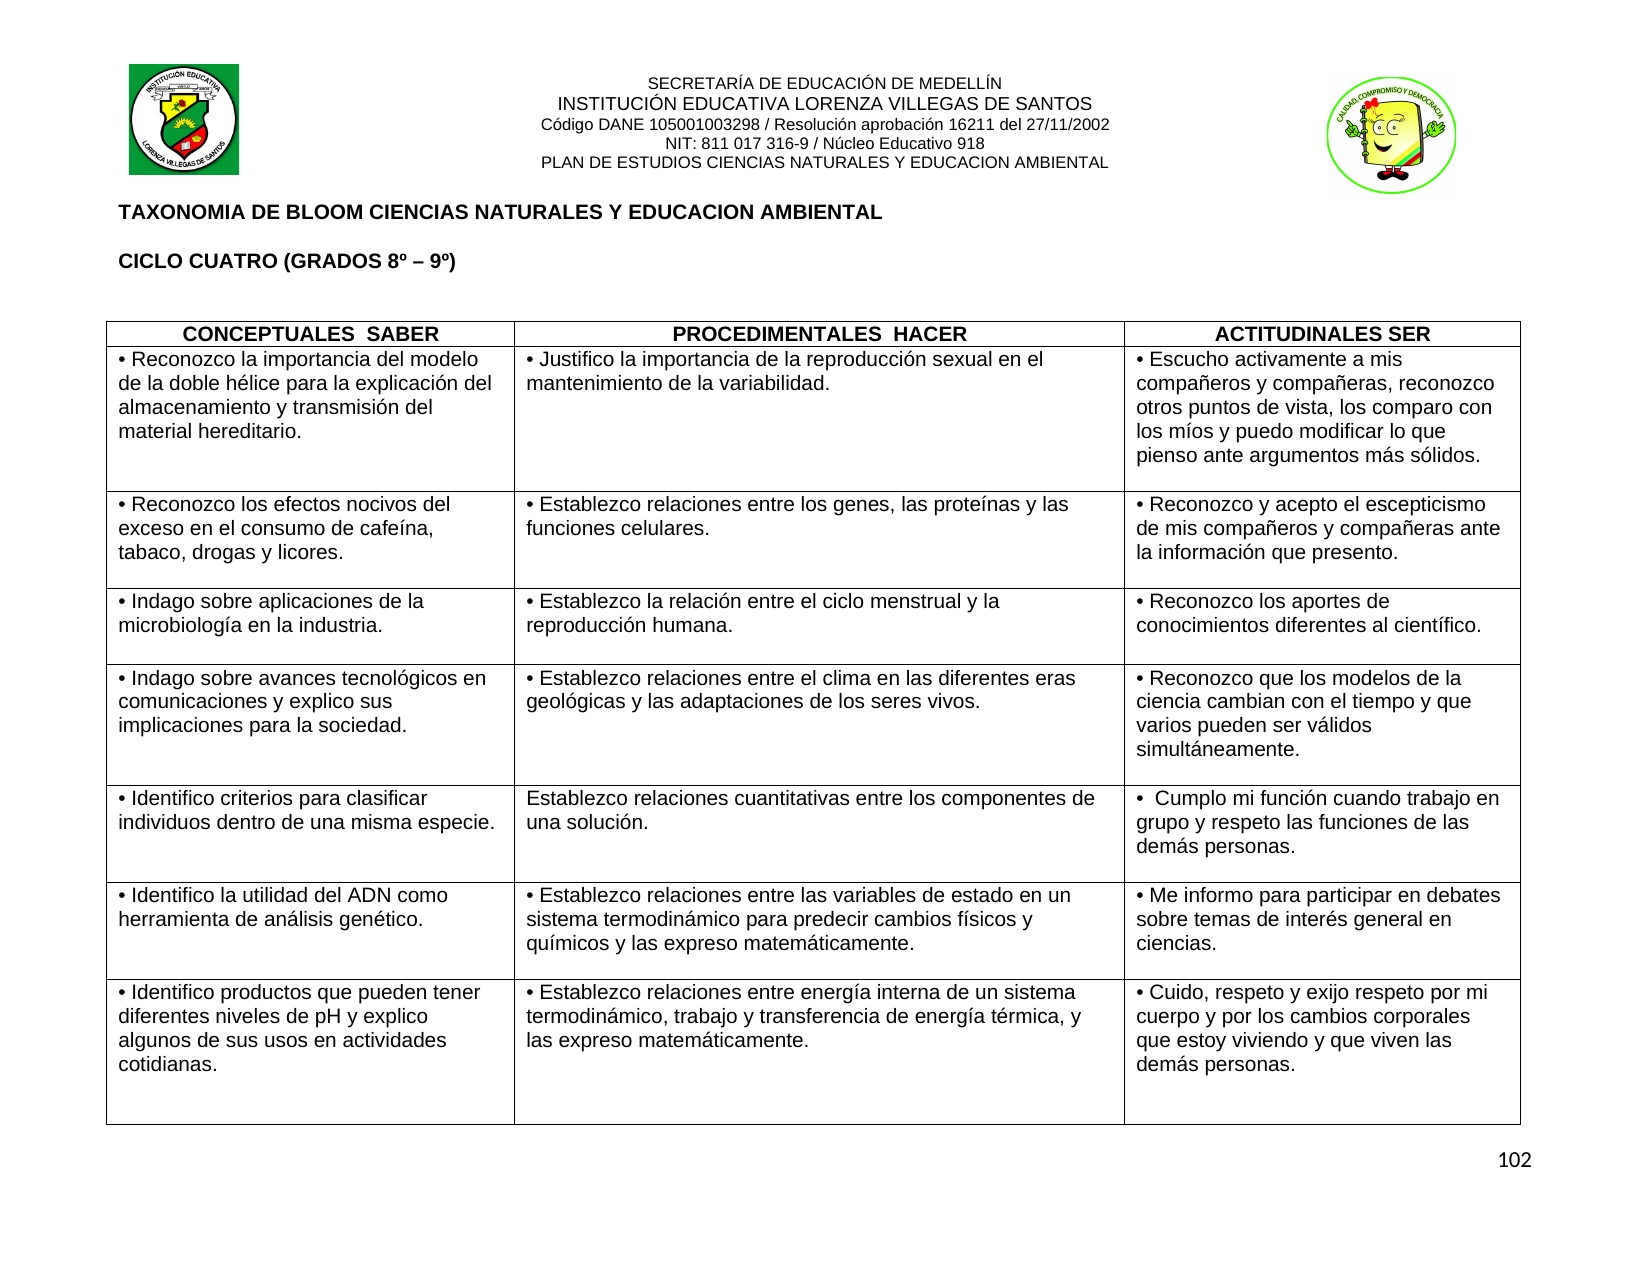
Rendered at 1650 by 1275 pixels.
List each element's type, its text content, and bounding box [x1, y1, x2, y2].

table_cell • Cuido, respeto y exijo respeto por mi cuerpo y por los cambios corporales que estoy viviendo y que viven las demás personas. [1125, 980, 1520, 1124]
table_cell • Me informo para participar en debates sobre temas de interés general en ciencias. [1125, 883, 1520, 979]
table_cell • Reconozco los efectos nocivos del exceso en el consumo de cafeína, tabaco, drogas y licores. [107, 492, 514, 587]
table_cell • Establezco relaciones entre el clima en las diferentes eras geológicas y las adaptaciones de los seres vivos. [515, 665, 1124, 785]
table_cell • Establezco relaciones entre energía interna de un sistema termodinámico, trabajo y transferencia de energía térmica, y las expreso matemáticamente. [515, 980, 1124, 1124]
table_cell • Justifico la importancia de la reproducción sexual en el mantenimiento de la variabilidad. [515, 347, 1124, 491]
table_cell • Reconozco y acepto el escepticismo de mis compañeros y compañeras ante la información que presento. [1125, 492, 1520, 587]
table_cell • Identifico productos que pueden tener diferentes niveles de pH y explico algunos de sus usos en actividades cotidianas. [107, 980, 514, 1124]
table_cell • Cumplo mi función cuando trabajo en grupo y respeto las funciones de las demás personas. [1125, 786, 1520, 882]
table_cell • Identifico criterios para clasificar individuos dentro de una misma especie. [107, 786, 514, 882]
text CICLO CUATRO (GRADOS 8º – 9º) [118, 248, 1532, 272]
table_cell • Reconozco los aportes de conocimientos diferentes al científico. [1125, 589, 1520, 664]
table_cell • Establezco relaciones entre las variables de estado en un sistema termodinámico para predecir cambios físicos y químicos y las expreso matemáticamente. [515, 883, 1124, 979]
table_header CONCEPTUALES SABER [107, 322, 514, 346]
table_cell • Identifico la utilidad del ADN como herramienta de análisis genético. [107, 883, 514, 979]
picture [128, 64, 240, 175]
table_header PROCEDIMENTALES HACER [515, 322, 1124, 346]
table_cell • Indago sobre avances tecnológicos en comunicaciones y explico sus implicaciones para la sociedad. [107, 665, 514, 785]
table_cell • Reconozco que los modelos de la ciencia cambian con el tiempo y que varios pueden ser válidos simultáneamente. [1125, 665, 1520, 785]
text TAXONOMIA DE BLOOM CIENCIAS NATURALES Y EDUCACION AMBIENTAL [118, 200, 1532, 224]
table_cell • Establezco relaciones entre los genes, las proteínas y las funciones celulares. [515, 492, 1124, 587]
table_cell • Establezco la relación entre el ciclo menstrual y la reproducción humana. [515, 589, 1124, 664]
table_cell Establezco relaciones cuantitativas entre los componentes de una solución. [515, 786, 1124, 882]
picture [1326, 77, 1457, 194]
table_header ACTITUDINALES SER [1125, 322, 1520, 346]
table_cell • Indago sobre aplicaciones de la microbiología en la industria. [107, 589, 514, 664]
table_cell • Reconozco la importancia del modelo de la doble hélice para la explicación del almacenamiento y transmisión del material hereditario. [107, 347, 514, 491]
table_cell • Escucho activamente a mis compañeros y compañeras, reconozco otros puntos de vista, los comparo con los míos y puedo modificar lo que pienso ante argumentos más sólidos. [1125, 347, 1520, 491]
